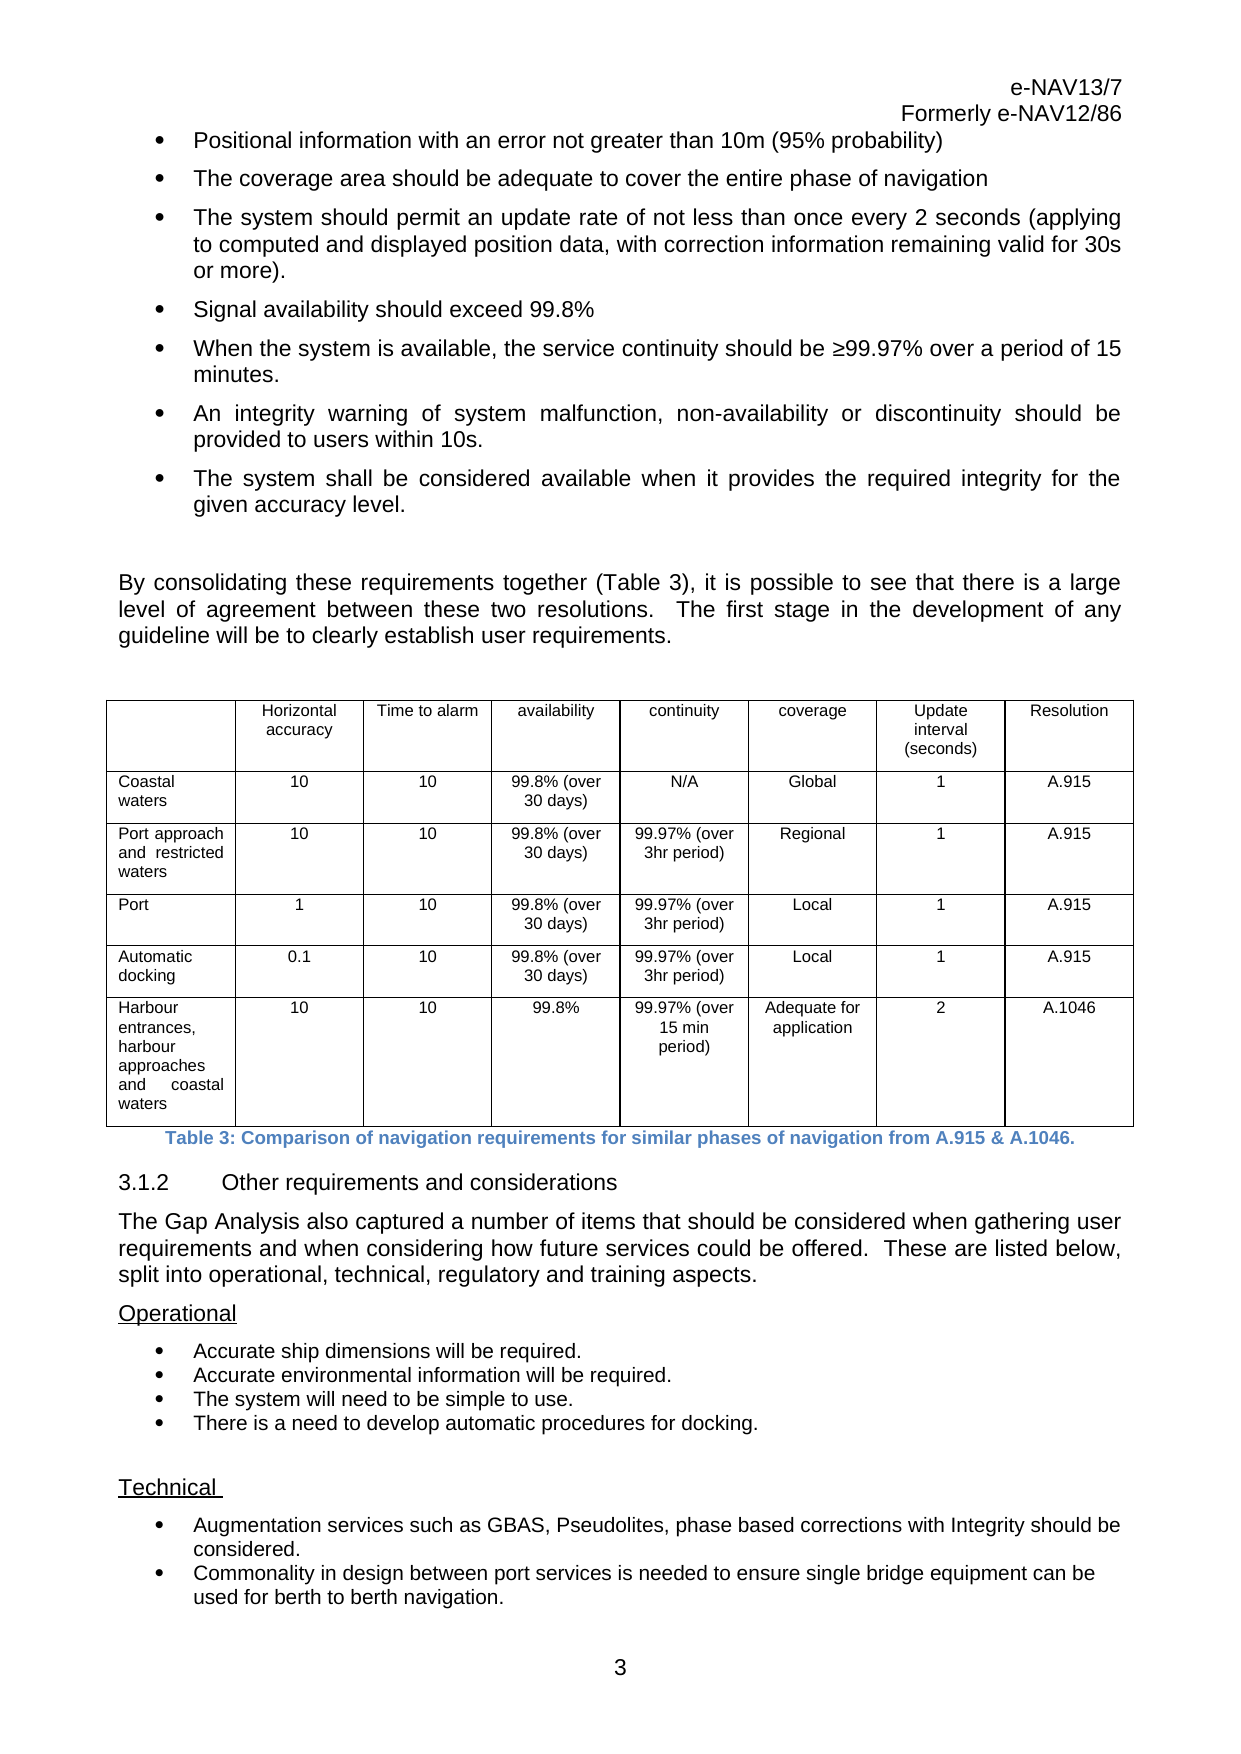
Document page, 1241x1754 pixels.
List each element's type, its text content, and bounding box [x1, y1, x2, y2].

list The system should permit an update rate of not less than once every 2 seconds (applying to computed and displayed position data, with correction information remaining valid for 30s or more). [156, 204, 1122, 283]
table_cell 10 [364, 772, 491, 822]
table_cell 99.8% (over 30 days) [492, 824, 619, 893]
table_cell 1 [877, 824, 1004, 893]
list Accurate ship dimensions will be required. [156, 1338, 1122, 1363]
text Technical [118, 1474, 1122, 1500]
table_header Horizontal accuracy [236, 701, 363, 771]
list When the system is available, the service continuity should be ≥99.97% over a period of 15 minutes. [156, 335, 1122, 387]
table_header Time to alarm [364, 701, 491, 771]
table_cell Coastal waters [107, 772, 235, 822]
list The coverage area should be adequate to cover the entire phase of navigation [156, 165, 1122, 192]
table_cell 99.97% (over 3hr period) [621, 895, 748, 945]
table_cell 10 [236, 998, 363, 1126]
table_cell 10 [364, 946, 491, 997]
table_cell 10 [236, 824, 363, 893]
table_cell Automatic docking [107, 946, 235, 997]
table_cell 99.97% (over 3hr period) [621, 946, 748, 997]
table_cell A.1046 [1006, 998, 1133, 1126]
table_cell 99.8% (over 30 days) [492, 946, 619, 997]
table_cell 99.8% (over 30 days) [492, 772, 619, 822]
list There is a need to develop automatic procedures for docking. [156, 1411, 1122, 1435]
text By consolidating these requirements together (Table 3), it is possible to see that there is a large level of agreement between these two resolutions. The first stage in the development of any guideline will be to clearly establish user requirements. [118, 569, 1122, 648]
list The system will need to be simple to use. [156, 1387, 1122, 1411]
table_cell 99.97% (over 15 min period) [621, 998, 748, 1126]
table_cell 2 [877, 998, 1004, 1126]
table_cell Local [749, 946, 876, 997]
table_cell 10 [364, 895, 491, 945]
text Table 3: Comparison of navigation requirements for similar phases of navigation from A.915 & A.1046. [118, 1127, 1122, 1148]
table_cell 0.1 [236, 946, 363, 997]
list Augmentation services such as GBAS, Pseudolites, phase based corrections with Integrity should be considered. [156, 1512, 1122, 1561]
list An integrity warning of system malfunction, non-availability or discontinuity should be provided to users within 10s. [156, 400, 1122, 453]
table_cell A.915 [1006, 895, 1133, 945]
list Signal availability should exceed 99.8% [156, 296, 1122, 322]
table_cell A.915 [1006, 772, 1133, 822]
list Commonality in design between port services is needed to ensure single bridge equipment can be used for berth to berth navigation. [156, 1561, 1122, 1608]
table_cell A.915 [1006, 824, 1133, 893]
subtitle Other requirements and considerations [118, 1169, 1122, 1196]
table_cell Local [749, 895, 876, 945]
table_cell Adequate for application [749, 998, 876, 1126]
table_cell 10 [236, 772, 363, 822]
table_cell 10 [364, 998, 491, 1126]
table_cell A.915 [1006, 946, 1133, 997]
table_cell Port [107, 895, 235, 945]
table_header availability [492, 701, 619, 771]
table_cell 99.97% (over 3hr period) [621, 824, 748, 893]
table_cell Harbour entrances, harbour approaches and coastal waters [107, 998, 235, 1126]
table_header continuity [621, 701, 748, 771]
table_cell 1 [877, 895, 1004, 945]
list The system shall be considered available when it provides the required integrity for the given accuracy level. [156, 465, 1122, 518]
table_cell N/A [621, 772, 748, 822]
text Operational [118, 1300, 1122, 1326]
table_cell 10 [364, 824, 491, 893]
table_cell 1 [877, 946, 1004, 997]
table_header coverage [749, 701, 876, 771]
table_header Resolution [1006, 701, 1133, 771]
list Accurate environmental information will be required. [156, 1363, 1122, 1387]
table_cell 1 [877, 772, 1004, 822]
list Positional information with an error not greater than 10m (95% probability) [156, 127, 1122, 153]
table_cell Port approach and restricted waters [107, 824, 235, 893]
table_header [107, 701, 235, 771]
table_cell 99.8% (over 30 days) [492, 895, 619, 945]
table_header Update interval (seconds) [877, 701, 1004, 771]
text The Gap Analysis also captured a number of items that should be considered when gathering user requirements and when considering how future services could be offered. These are listed below, split into operational, technical, regulatory and training aspects. [118, 1208, 1122, 1287]
table_cell Regional [749, 824, 876, 893]
table_cell 99.8% [492, 998, 619, 1126]
table_cell Global [749, 772, 876, 822]
table_cell 1 [236, 895, 363, 945]
